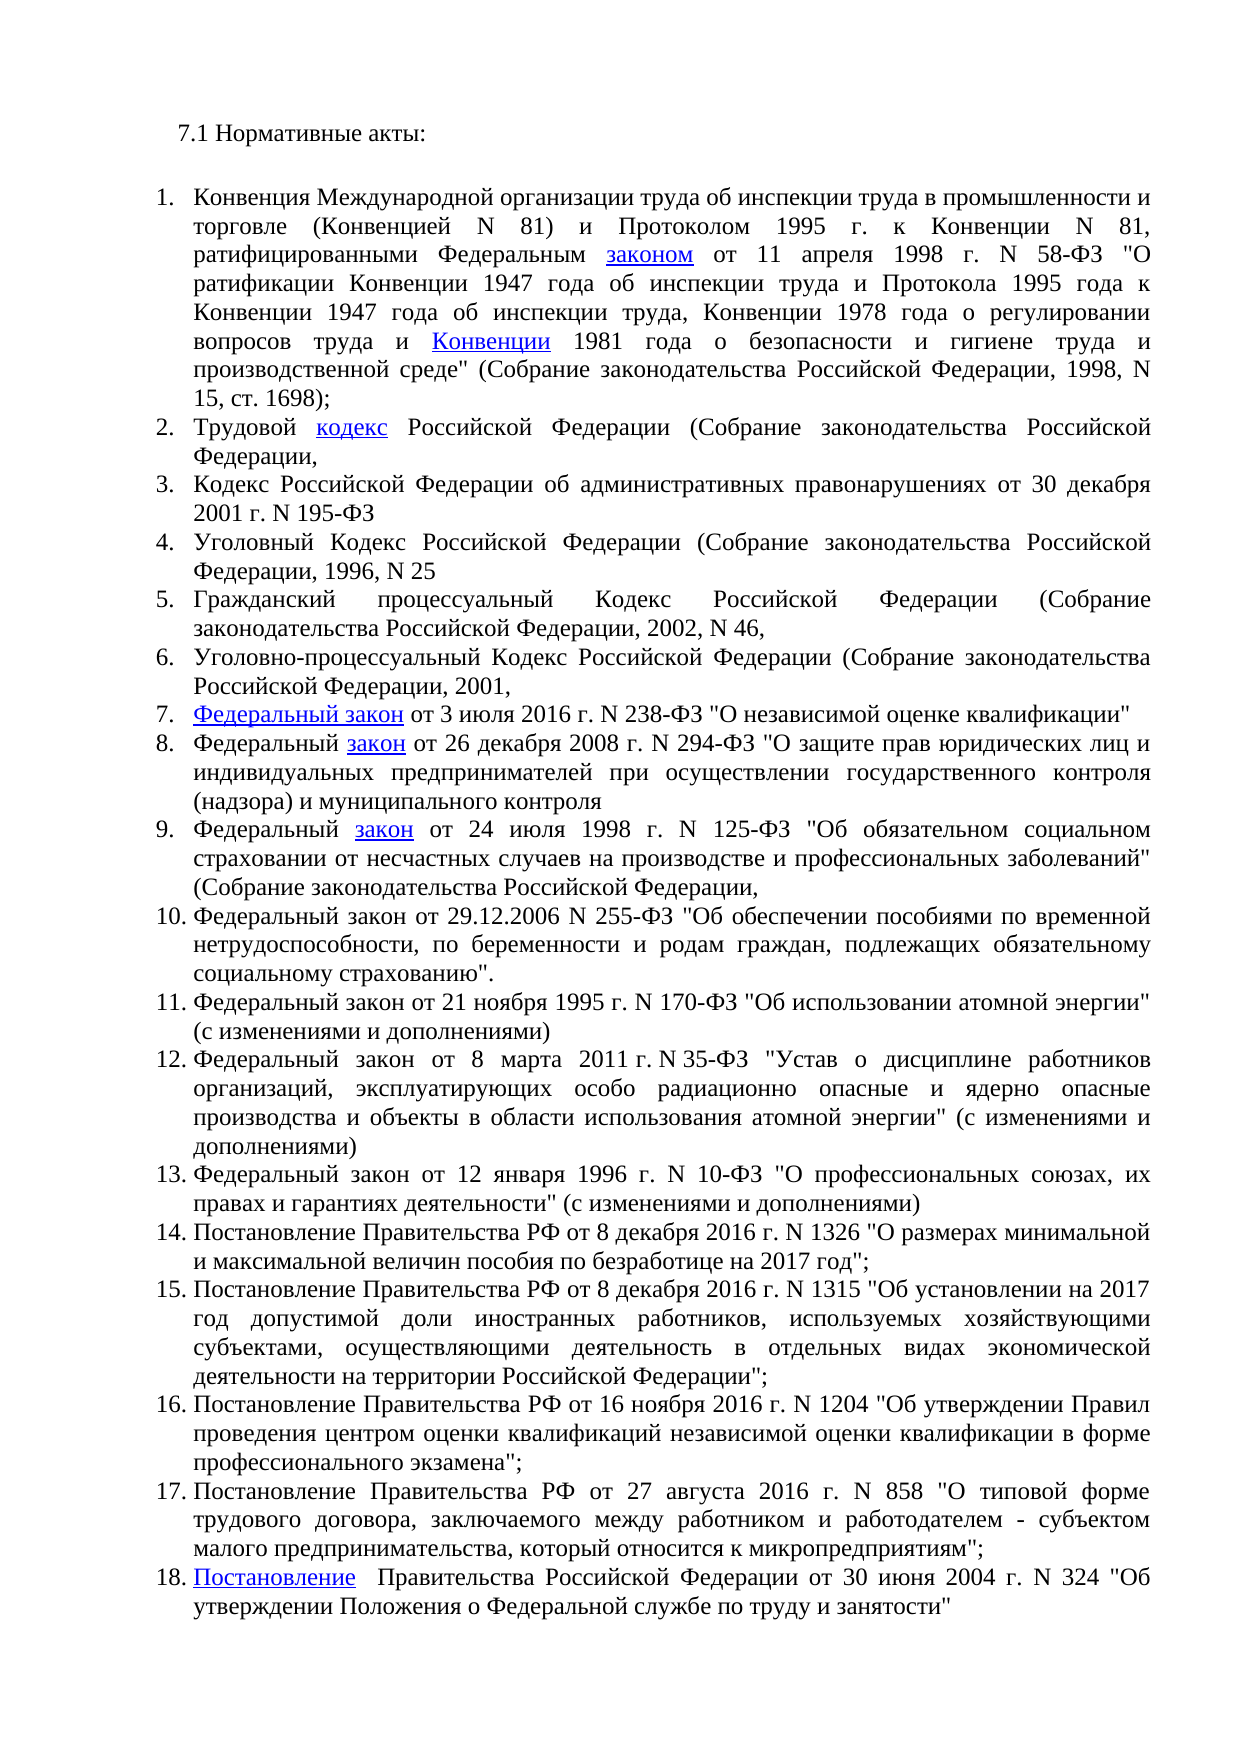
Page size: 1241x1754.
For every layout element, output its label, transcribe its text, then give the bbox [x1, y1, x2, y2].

list Федеральный закон от 12 января . N 10-ФЗ "О профессиональных союзах, их правах и гарантиях деятельности" (с изменениями и дополнениями) [156, 1159, 1152, 1217]
list Постановление Правительства Российской Федерации от 30 июня . N 324 "Об утверждении Положения о Федеральной службе по труду и занятости" [156, 1562, 1152, 1619]
list Федеральный закон от 24 июля . N 125-ФЗ "Об обязательном социальном страховании от несчастных случаев на производстве и профессиональных заболеваний" (Собрание законодательства Российской Федерации, [156, 814, 1152, 901]
list Трудовой кодекс Российской Федерации (Собрание законодательства Российской Федерации, [156, 412, 1152, 469]
list Гражданский процессуальный Кодекс Российской Федерации (Собрание законодательства Российской Федерации, 2002, N 46, [156, 584, 1152, 642]
list Уголовный Кодекс Российской Федерации (Собрание законодательства Российской Федерации, 1996, N 25 [156, 527, 1152, 584]
list Постановление Правительства РФ от 16 ноября 2016 г. N 1204 "Об утверждении Правил проведения центром оценки квалификаций независимой оценки квалификации в форме профессионального экзамена"; [156, 1389, 1152, 1476]
list Кодекс Российской Федерации об административных правонарушениях от 30 декабря . N 195-ФЗ [156, 469, 1152, 527]
list Постановление Правительства РФ от 27 августа 2016 г. N 858 "О типовой форме трудового договора, заключаемого между работником и работодателем - субъектом малого предпринимательства, который относится к микропредприятиям"; [156, 1476, 1152, 1562]
list Федеральный закон от 3 июля 2016 г. N 238-ФЗ "О независимой оценке квалификации" [156, 699, 1152, 728]
list Уголовно-процессуальный Кодекс Российской Федерации (Собрание законодательства Российской Федерации, 2001, [156, 642, 1152, 699]
list Федеральный закон от 21 ноября . N 170-ФЗ "Об использовании атомной энергии" (с изменениями и дополнениями) [156, 987, 1152, 1044]
text 7.1 Нормативные акты: [118, 118, 1152, 147]
list Постановление Правительства РФ от 8 декабря 2016 г. N 1315 "Об установлении на 2017 год допустимой доли иностранных работников, используемых хозяйствующими субъектами, осуществляющими деятельность в отдельных видах экономической деятельности на территории Российской Федерации"; [156, 1274, 1152, 1389]
list Федеральный закон от 29.12.2006 N 255-ФЗ "Об обеспечении пособиями по временной нетрудоспособности, по беременности и родам граждан, подлежащих обязательному социальному страхованию". [156, 901, 1152, 987]
list Федеральный закон от 8 марта . N 35-ФЗ "Устав о дисциплине работников организаций, эксплуатирующих особо радиационно опасные и ядерно опасные производства и объекты в области использования атомной энергии" (с изменениями и дополнениями) [156, 1044, 1152, 1159]
list Конвенция Международной организации труда об инспекции труда в промышленности и торговле (Конвенцией N 81) и Протоколом . к Конвенции N 81, ратифицированными Федеральным законом от 11 апреля . N 58-ФЗ "О ратификации Конвенции 1947 года об инспекции труда и Протокола 1995 года к Конвенции 1947 года об инспекции труда, Конвенции 1978 года о регулировании вопросов труда и Конвенции 1981 года о безопасности и гигиене труда и производственной среде" (Собрание законодательства Российской Федерации, 1998, N 15, ст. 1698); [156, 182, 1152, 412]
list Постановление Правительства РФ от 8 декабря 2016 г. N 1326 "О размерах минимальной и максимальной величин пособия по безработице на 2017 год"; [156, 1217, 1152, 1274]
list Федеральный закон от 26 декабря . N 294-ФЗ "О защите прав юридических лиц и индивидуальных предпринимателей при осуществлении государственного контроля (надзора) и муниципального контроля [156, 728, 1152, 814]
